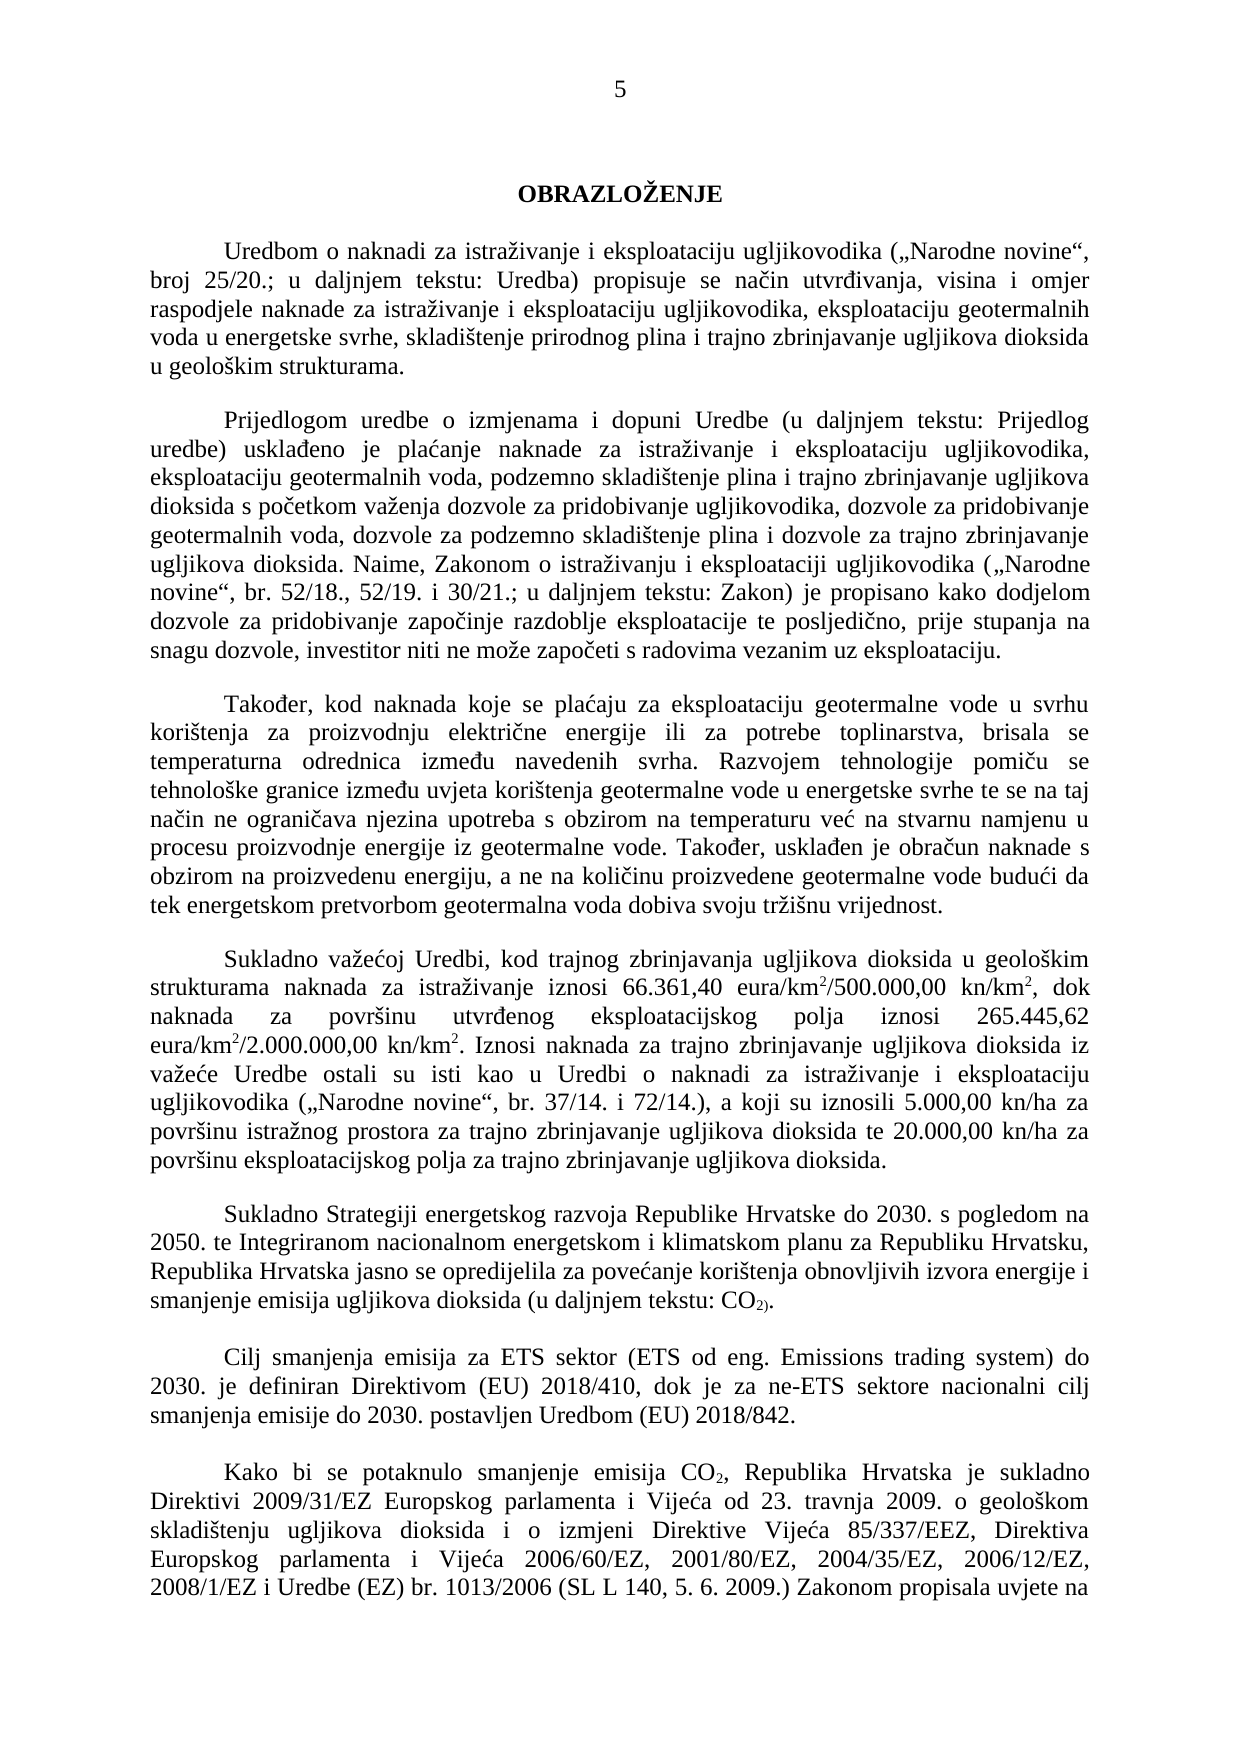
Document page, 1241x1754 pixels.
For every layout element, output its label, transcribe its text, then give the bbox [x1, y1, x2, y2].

text Sukladno važećoj Uredbi, kod trajnog zbrinjavanja ugljikova dioksida u geološkim strukturama naknada za istraživanje iznosi 66.361,40 eura/km2/500.000,00 kn/km2, dok naknada za površinu utvrđenog eksploatacijskog polja iznosi 265.445,62 eura/km2/2.000.000,00 kn/km2. Iznosi naknada za trajno zbrinjavanje ugljikova dioksida iz važeće Uredbe ostali su isti kao u Uredbi o naknadi za istraživanje i eksploataciju ugljikovodika („Narodne novine“, br. 37/14. i 72/14.), a koji su iznosili 5.000,00 kn/ha za površinu istražnog prostora za trajno zbrinjavanje ugljikova dioksida te 20.000,00 kn/ha za površinu eksploatacijskog polja za trajno zbrinjavanje ugljikova dioksida. [150, 944, 1090, 1174]
text Prijedlogom uredbe o izmjenama i dopuni Uredbe (u daljnjem tekstu: Prijedlog uredbe) usklađeno je plaćanje naknade za istraživanje i eksploataciju ugljikovodika, eksploataciju geotermalnih voda, podzemno skladištenje plina i trajno zbrinjavanje ugljikova dioksida s početkom važenja dozvole za pridobivanje ugljikovodika, dozvole za pridobivanje geotermalnih voda, dozvole za podzemno skladištenje plina i dozvole za trajno zbrinjavanje ugljikova dioksida. Naime, Zakonom o istraživanju i eksploataciji ugljikovodika („Narodne novine“, br. 52/18., 52/19. i 30/21.; u daljnjem tekstu: Zakon) je propisano kako dodjelom dozvole za pridobivanje započinje razdoblje eksploatacije te posljedično, prije stupanja na snagu dozvole, investitor niti ne može započeti s radovima vezanim uz eksploataciju. [150, 405, 1090, 664]
text Cilj smanjenja emisija za ETS sektor (ETS od eng. Emissions trading system) do 2030. je definiran Direktivom (EU) 2018/410, dok je za ne-ETS sektore nacionalni cilj smanjenja emisije do 2030. postavljen Uredbom (EU) 2018/842. [150, 1342, 1090, 1429]
text Također, kod naknada koje se plaćaju za eksploataciju geotermalne vode u svrhu korištenja za proizvodnju električne energije ili za potrebe toplinarstva, brisala se temperaturna odrednica između navedenih svrha. Razvojem tehnologije pomiču se tehnološke granice između uvjeta korištenja geotermalne vode u energetske svrhe te se na taj način ne ograničava njezina upotreba s obzirom na temperaturu već na stvarnu namjenu u procesu proizvodnje energije iz geotermalne vode. Također, usklađen je obračun naknade s obzirom na proizvedenu energiju, a ne na količinu proizvedene geotermalne vode budući da tek energetskom pretvorbom geotermalna voda dobiva svoju tržišnu vrijednost. [150, 689, 1090, 919]
text Sukladno Strategiji energetskog razvoja Republike Hrvatske do 2030. s pogledom na 2050. te Integriranom nacionalnom energetskom i klimatskom planu za Republiku Hrvatsku, Republika Hrvatska jasno se opredijelila za povećanje korištenja obnovljivih izvora energije i smanjenje emisija ugljikova dioksida (u daljnjem tekstu: CO2). [150, 1199, 1090, 1314]
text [150, 1457, 1090, 1601]
text OBRAZLOŽENJE [150, 179, 1090, 207]
text Uredbom o naknadi za istraživanje i eksploataciju ugljikovodika („Narodne novine“, broj 25/20.; u daljnjem tekstu: Uredba) propisuje se način utvrđivanja, visina i omjer raspodjele naknade za istraživanje i eksploataciju ugljikovodika, eksploataciju geotermalnih voda u energetske svrhe, skladištenje prirodnog plina i trajno zbrinjavanje ugljikova dioksida u geološkim strukturama. [150, 236, 1090, 380]
